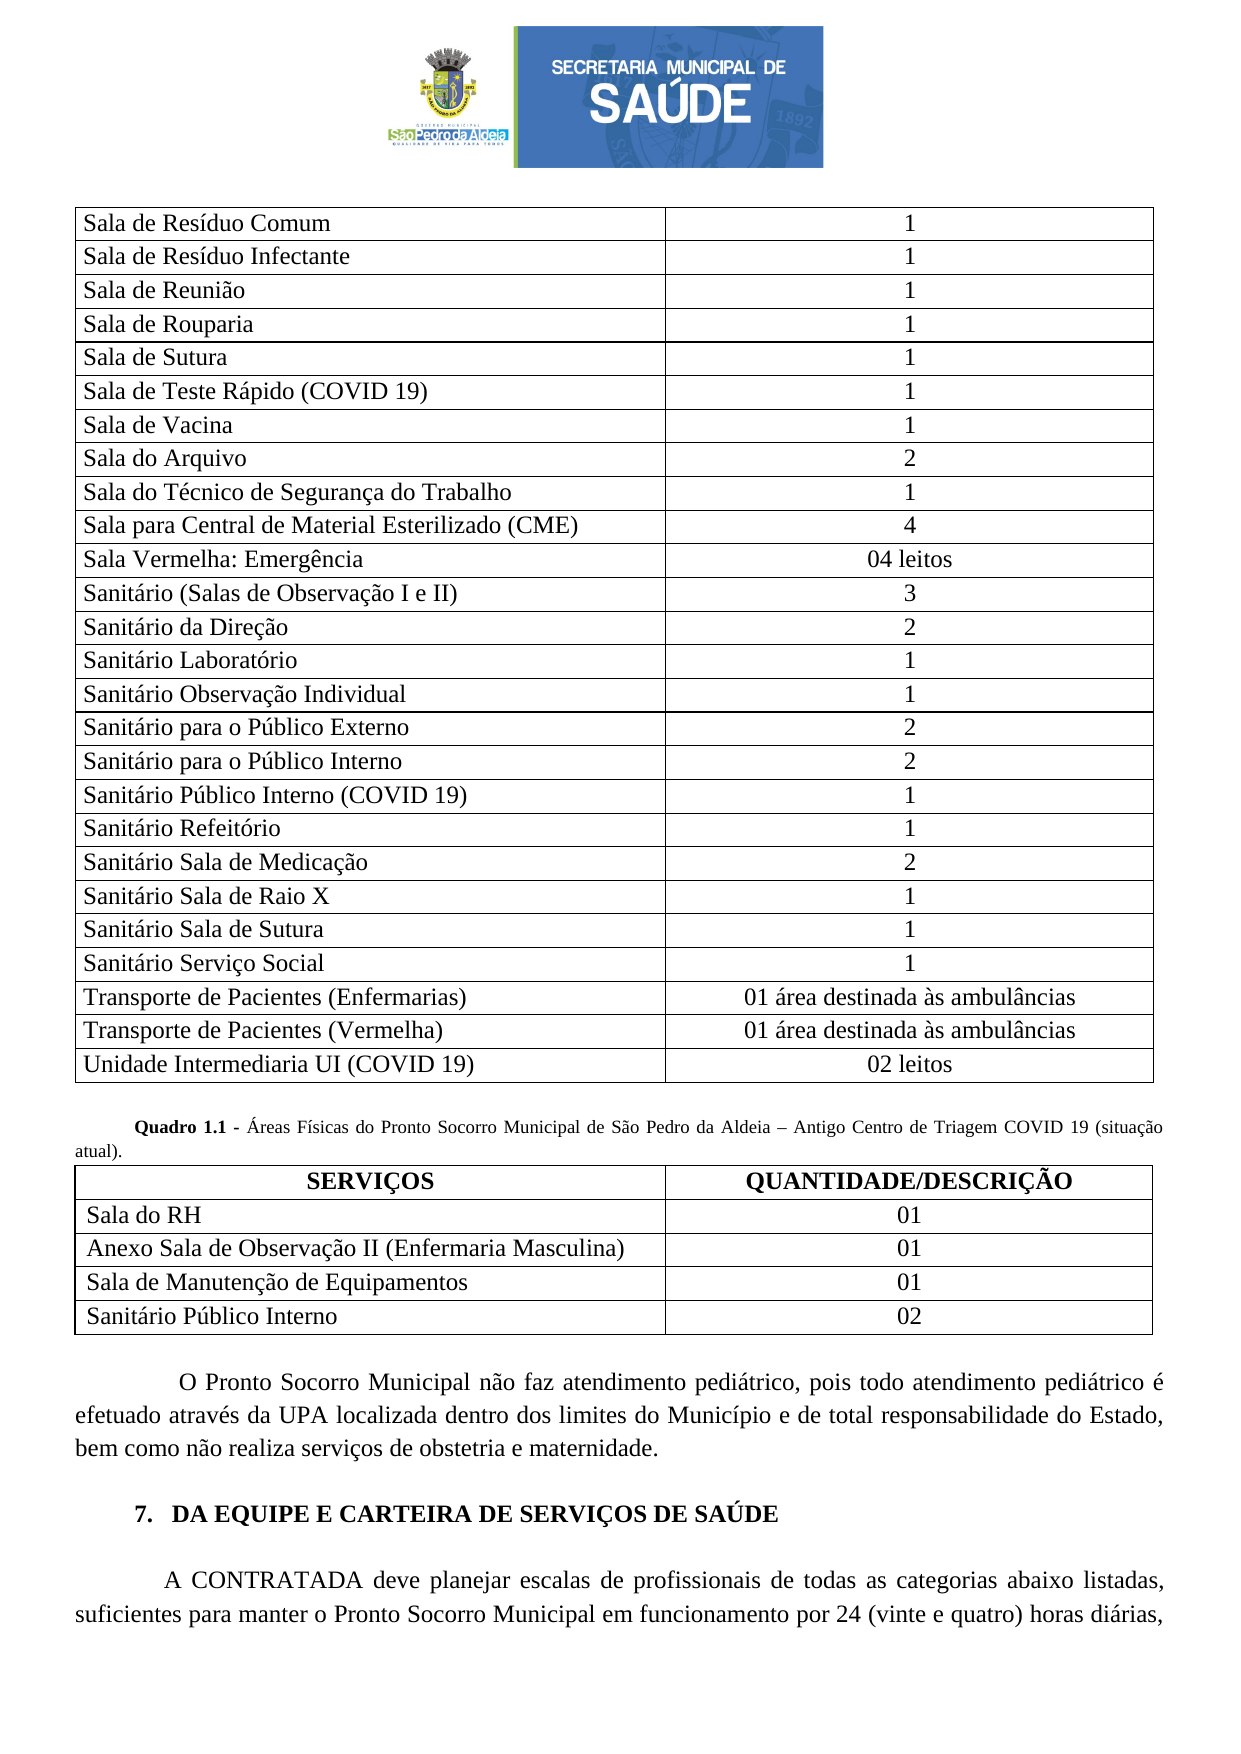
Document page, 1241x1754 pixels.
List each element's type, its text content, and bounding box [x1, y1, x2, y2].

table_cell Sanitário Público Interno (COVID 19) [76, 780, 665, 812]
table_cell 2 [666, 713, 1153, 745]
table_header QUANTIDADE/DESCRIÇÃO [666, 1166, 1152, 1199]
table_cell 1 [666, 343, 1153, 375]
text O Pronto Socorro Municipal não faz atendimento pediátrico, pois todo atendimento pediátrico é efetuado através da UPA localizada dentro dos limites do Município e de total responsabilidade do Estado, bem como não realiza serviços de obstetria e maternidade. [75, 1367, 1165, 1462]
table_cell Sanitário para o Público Externo [76, 713, 665, 745]
table_cell Unidade Intermediaria UI (COVID 19) [76, 1049, 665, 1082]
table_cell Sala do Arquivo [76, 443, 665, 476]
table_cell Sanitário para o Público Interno [76, 746, 665, 779]
table_cell 2 [666, 443, 1153, 476]
table_cell 3 [666, 578, 1153, 611]
table_cell Sala do Técnico de Segurança do Trabalho [76, 477, 665, 509]
table_cell 1 [666, 780, 1153, 812]
table_cell 1 [666, 275, 1153, 308]
table_cell Sala de Sutura [76, 343, 665, 375]
table_cell 01 área destinada às ambulâncias [666, 982, 1153, 1014]
table_cell Transporte de Pacientes (Vermelha) [76, 1015, 665, 1048]
table_cell 1 [666, 679, 1153, 711]
table_cell 01 área destinada às ambulâncias [666, 1015, 1153, 1048]
table_cell Sala do RH [76, 1200, 665, 1232]
table_cell Sanitário Sala de Sutura [76, 914, 665, 947]
table_cell 1 [666, 410, 1153, 442]
table_cell 1 [666, 208, 1153, 240]
table_cell 1 [666, 477, 1153, 509]
table_cell 1 [666, 376, 1153, 409]
table_cell Sala de Teste Rápido (COVID 19) [76, 376, 665, 409]
text Quadro 1.1 - Áreas Físicas do Pronto Socorro Municipal de São Pedro da Aldeia – Antigo Centro de Triagem COVID 19 (situação atual). [75, 1116, 1165, 1162]
list DA EQUIPE E CARTEIRA DE SERVIÇOS DE SAÚDE [134, 1499, 1165, 1528]
table_cell Sala de Resíduo Infectante [76, 241, 665, 274]
table_cell Sanitário Público Interno [76, 1301, 665, 1333]
table_cell 1 [666, 814, 1153, 846]
table_cell 04 leitos [666, 544, 1153, 577]
table_cell Sanitário Sala de Raio X [76, 881, 665, 913]
table_cell Sala de Manutenção de Equipamentos [76, 1267, 665, 1300]
table_cell 1 [666, 914, 1153, 947]
table_cell 01 [666, 1200, 1152, 1232]
table_cell 1 [666, 881, 1153, 913]
table_cell 2 [666, 612, 1153, 644]
table_cell 02 [666, 1301, 1152, 1333]
table_cell Sala Vermelha: Emergência [76, 544, 665, 577]
picture [381, 26, 824, 168]
table_cell 1 [666, 241, 1153, 274]
table_cell Sanitário da Direção [76, 612, 665, 644]
table_cell 02 leitos [666, 1049, 1153, 1082]
table_cell Anexo Sala de Observação II (Enfermaria Masculina) [76, 1234, 665, 1266]
table_cell Sanitário Observação Individual [76, 679, 665, 711]
table_cell 2 [666, 847, 1153, 880]
table_cell Sala de Vacina [76, 410, 665, 442]
table_cell 4 [666, 511, 1153, 543]
table_cell Sala de Rouparia [76, 309, 665, 341]
table_cell Sala para Central de Material Esterilizado (CME) [76, 511, 665, 543]
table_cell 01 [666, 1267, 1152, 1300]
table_cell Sanitário Refeitório [76, 814, 665, 846]
table_header SERVIÇOS [76, 1166, 665, 1199]
table_cell 1 [666, 309, 1153, 341]
table_cell Sanitário Laboratório [76, 645, 665, 678]
table_cell Sanitário (Salas de Observação I e II) [76, 578, 665, 611]
table_cell Transporte de Pacientes (Enfermarias) [76, 982, 665, 1014]
table_cell Sala de Resíduo Comum [76, 208, 665, 240]
table_cell 1 [666, 645, 1153, 678]
table_cell 01 [666, 1234, 1152, 1266]
table_cell 2 [666, 746, 1153, 779]
table_cell Sanitário Serviço Social [76, 948, 665, 981]
table_cell Sanitário Sala de Medicação [76, 847, 665, 880]
table_cell 1 [666, 948, 1153, 981]
table_cell Sala de Reunião [76, 275, 665, 308]
